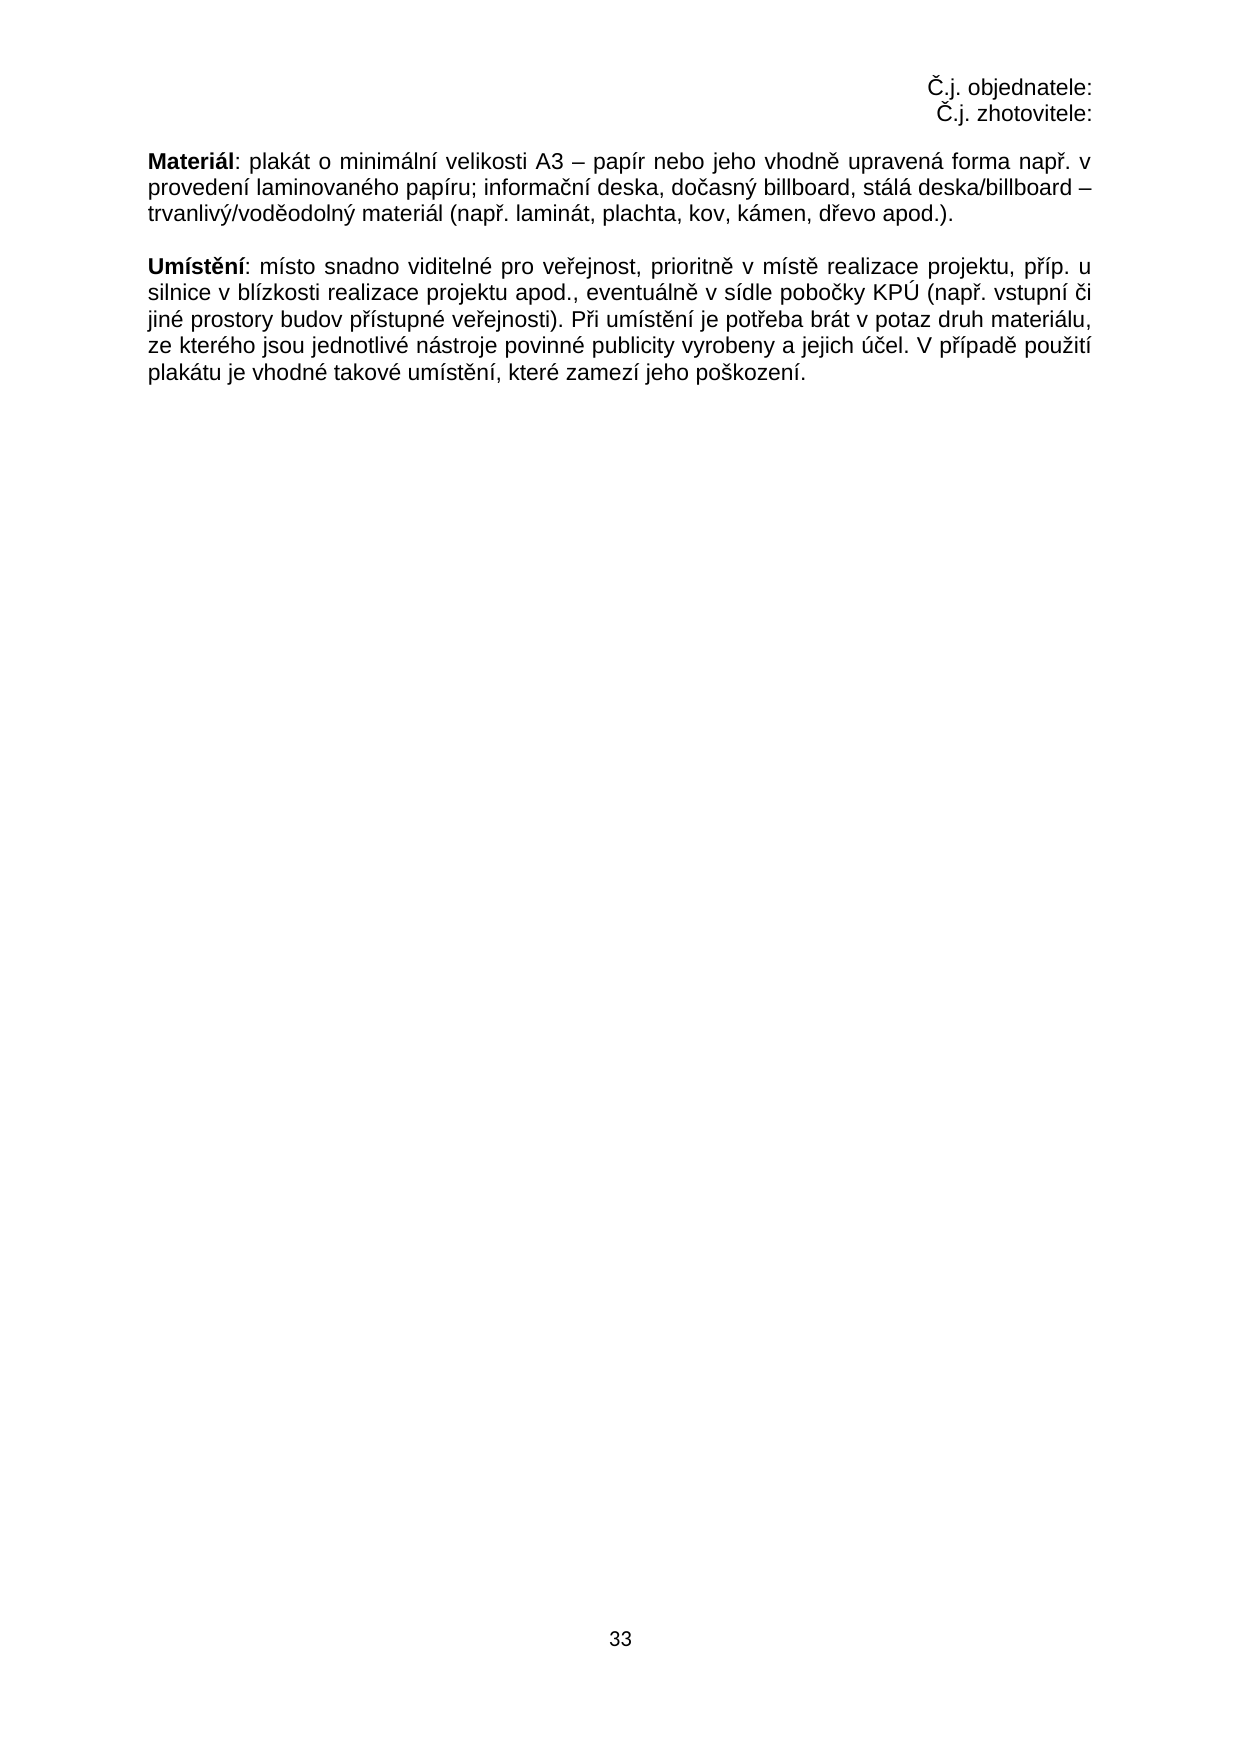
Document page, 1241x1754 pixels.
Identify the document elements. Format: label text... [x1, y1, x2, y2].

text Materiál: plakát o minimální velikosti A3 – papír nebo jeho vhodně upravená forma např. v provedení laminovaného papíru; informační deska, dočasný billboard, stálá deska/billboard – trvanlivý/voděodolný materiál (např. laminát, plachta, kov, kámen, dřevo apod.). [148, 148, 1093, 227]
text Umístění: místo snadno viditelné pro veřejnost, prioritně v místě realizace projektu, příp. u silnice v blízkosti realizace projektu apod., eventuálně v sídle pobočky KPÚ (např. vstupní či jiné prostory budov přístupné veřejnosti). Při umístění je potřeba brát v potaz druh materiálu, ze kterého jsou jednotlivé nástroje povinné publicity vyrobeny a jejich účel. V případě použití plakátu je vhodné takové umístění, které zamezí jeho poškození. [148, 253, 1093, 385]
